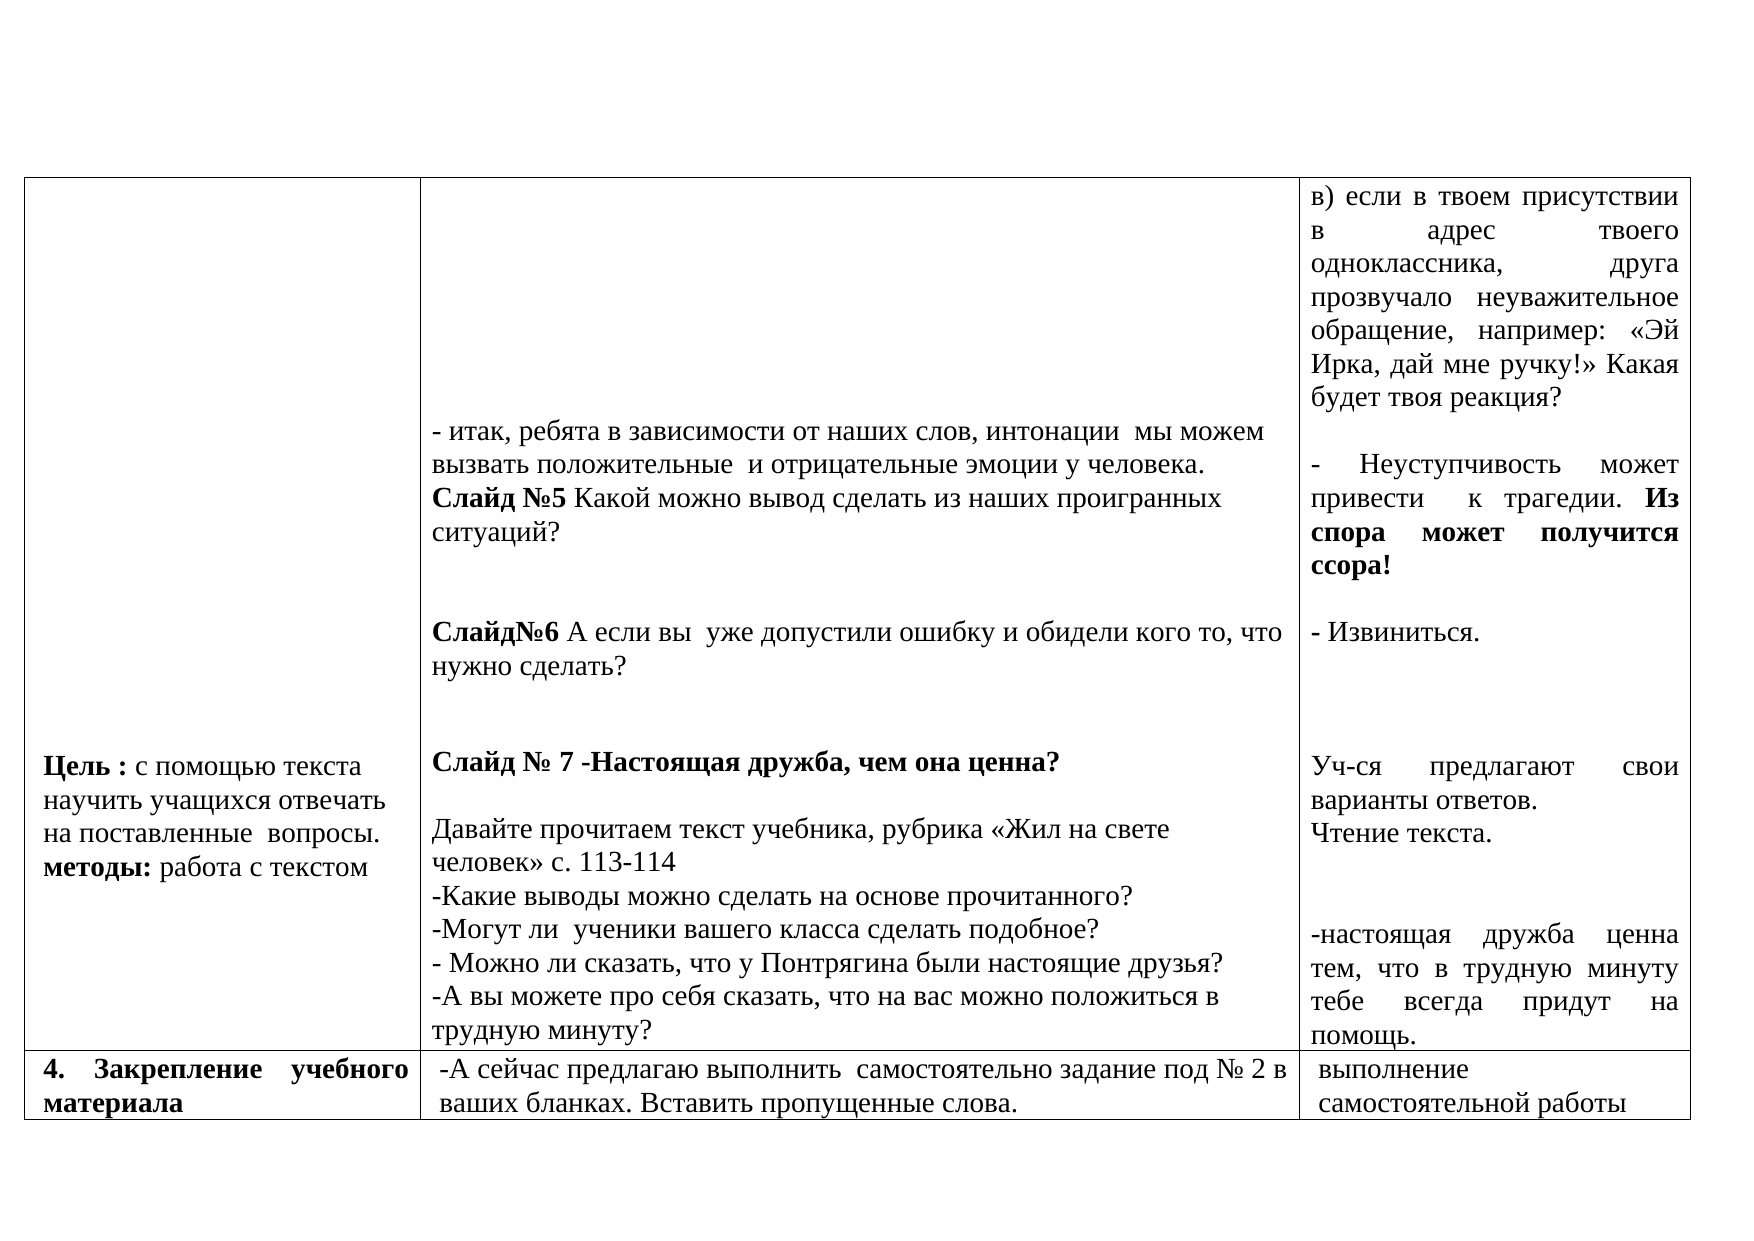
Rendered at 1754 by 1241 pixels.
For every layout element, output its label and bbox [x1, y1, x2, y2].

table_cell [421, 1051, 1299, 1118]
table_cell [25, 1051, 420, 1118]
table_cell [1300, 178, 1690, 1050]
table_cell [1300, 1051, 1690, 1118]
table_cell [25, 178, 420, 1050]
table_cell [421, 178, 1299, 1050]
